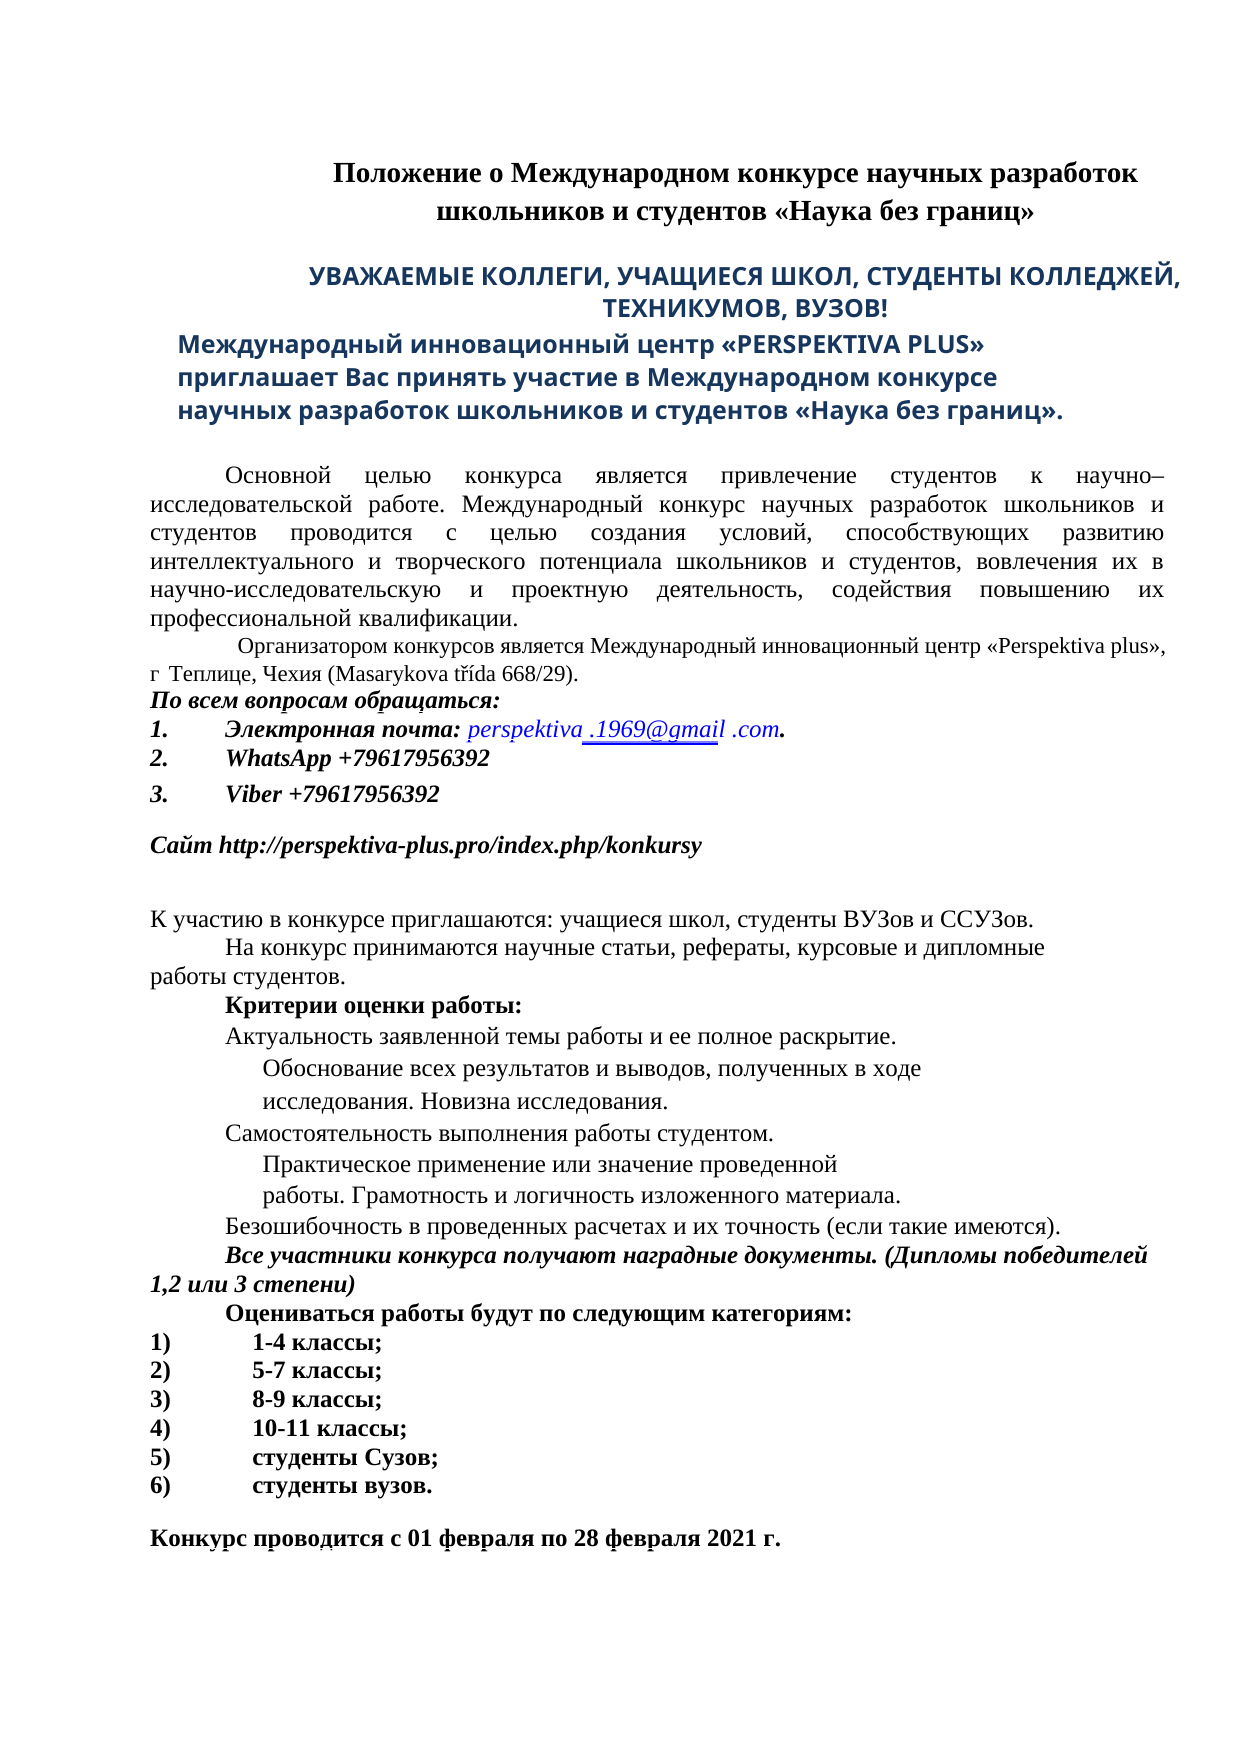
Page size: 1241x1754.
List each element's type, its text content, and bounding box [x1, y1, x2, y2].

text Обоснование всех результатов и выводов, полученных в ходе исследования. Новизна исследования. [262, 1053, 1073, 1114]
list 5-7 классы; [150, 1356, 1188, 1384]
text Организатором конкурсов является Международный инновационный центр «Perspektiva plus», [237, 632, 1188, 659]
list Viber +79617956392 [150, 779, 1188, 807]
text По всем вопросам обращаться: [150, 686, 1188, 714]
text Безошибочность в проведенных расчетах и их точность (если такие имеются). [225, 1211, 1188, 1240]
list студенты Сузов; [150, 1442, 1188, 1471]
text Все участники конкурса получают наградные документы. (Дипломы победителей 1,2 или 3 степени) [150, 1240, 1161, 1298]
list 1-4 классы; [150, 1327, 1188, 1356]
text На конкурс принимаются научные статьи, рефераты, курсовые и дипломные работы студентов. [150, 933, 1123, 990]
text УВАЖАЕМЫЕ КОЛЛЕГИ, УЧАЩИЕСЯ ШКОЛ, СТУДЕНТЫ КОЛЛЕДЖЕЙ, ТЕХНИКУМОВ, ВУЗОВ! [302, 259, 1188, 325]
text Международный инновационный центр «PERSPEKTIVA PLUS» приглашает Вас принять участие в Международном конкурсе научных разработок школьников и студентов «Наука без границ». [177, 327, 1113, 427]
text Самостоятельность выполнения работы студентом. [225, 1118, 1188, 1147]
text Актуальность заявленной темы работы и ее полное раскрытие. [225, 1021, 1188, 1049]
list студенты вузов. [150, 1471, 1188, 1499]
text К участию в конкурсе приглашаются: учащиеся школ, студенты ВУЗов и ССУЗов. [150, 904, 1188, 933]
list 8-9 классы; [150, 1384, 1188, 1413]
text Критерии оценки работы: [225, 990, 1188, 1018]
list WhatsApp +79617956392 [150, 743, 1188, 771]
list Теплице, Чехия (Masarykova třída 668/29). [150, 660, 1188, 686]
text Положение о Международном конкурсе научных разработок школьников и студентов «Наука без границ» [302, 156, 1169, 227]
text Конкурс проводится с 01 февраля по 28 февраля 2021 г. [150, 1523, 1188, 1552]
text Сайт http://perspektiva-plus.pro/index.php/konkursy [150, 830, 1188, 859]
list 10-11 классы; [150, 1413, 1188, 1442]
text Практическое применение или значение проведенной работы. Грамотность и логичность изложенного материала. [262, 1149, 923, 1209]
text Основной целью конкурса является привлечение студентов к научно– исследовательской работе. Международный конкурс научных разработок школьников и студентов проводится с целью создания условий, способствующих развитию интеллектуального и творческого потенциала школьников и студентов, вовлечения их в научно-исследовательскую и проектную деятельность, содействия повышению их профессиональной квалификации. [150, 461, 1165, 632]
text Оцениваться работы будут по следующим категориям: [225, 1298, 1188, 1327]
list Электронная почта: perspektiva .1969@gmail .com. [150, 714, 1188, 743]
